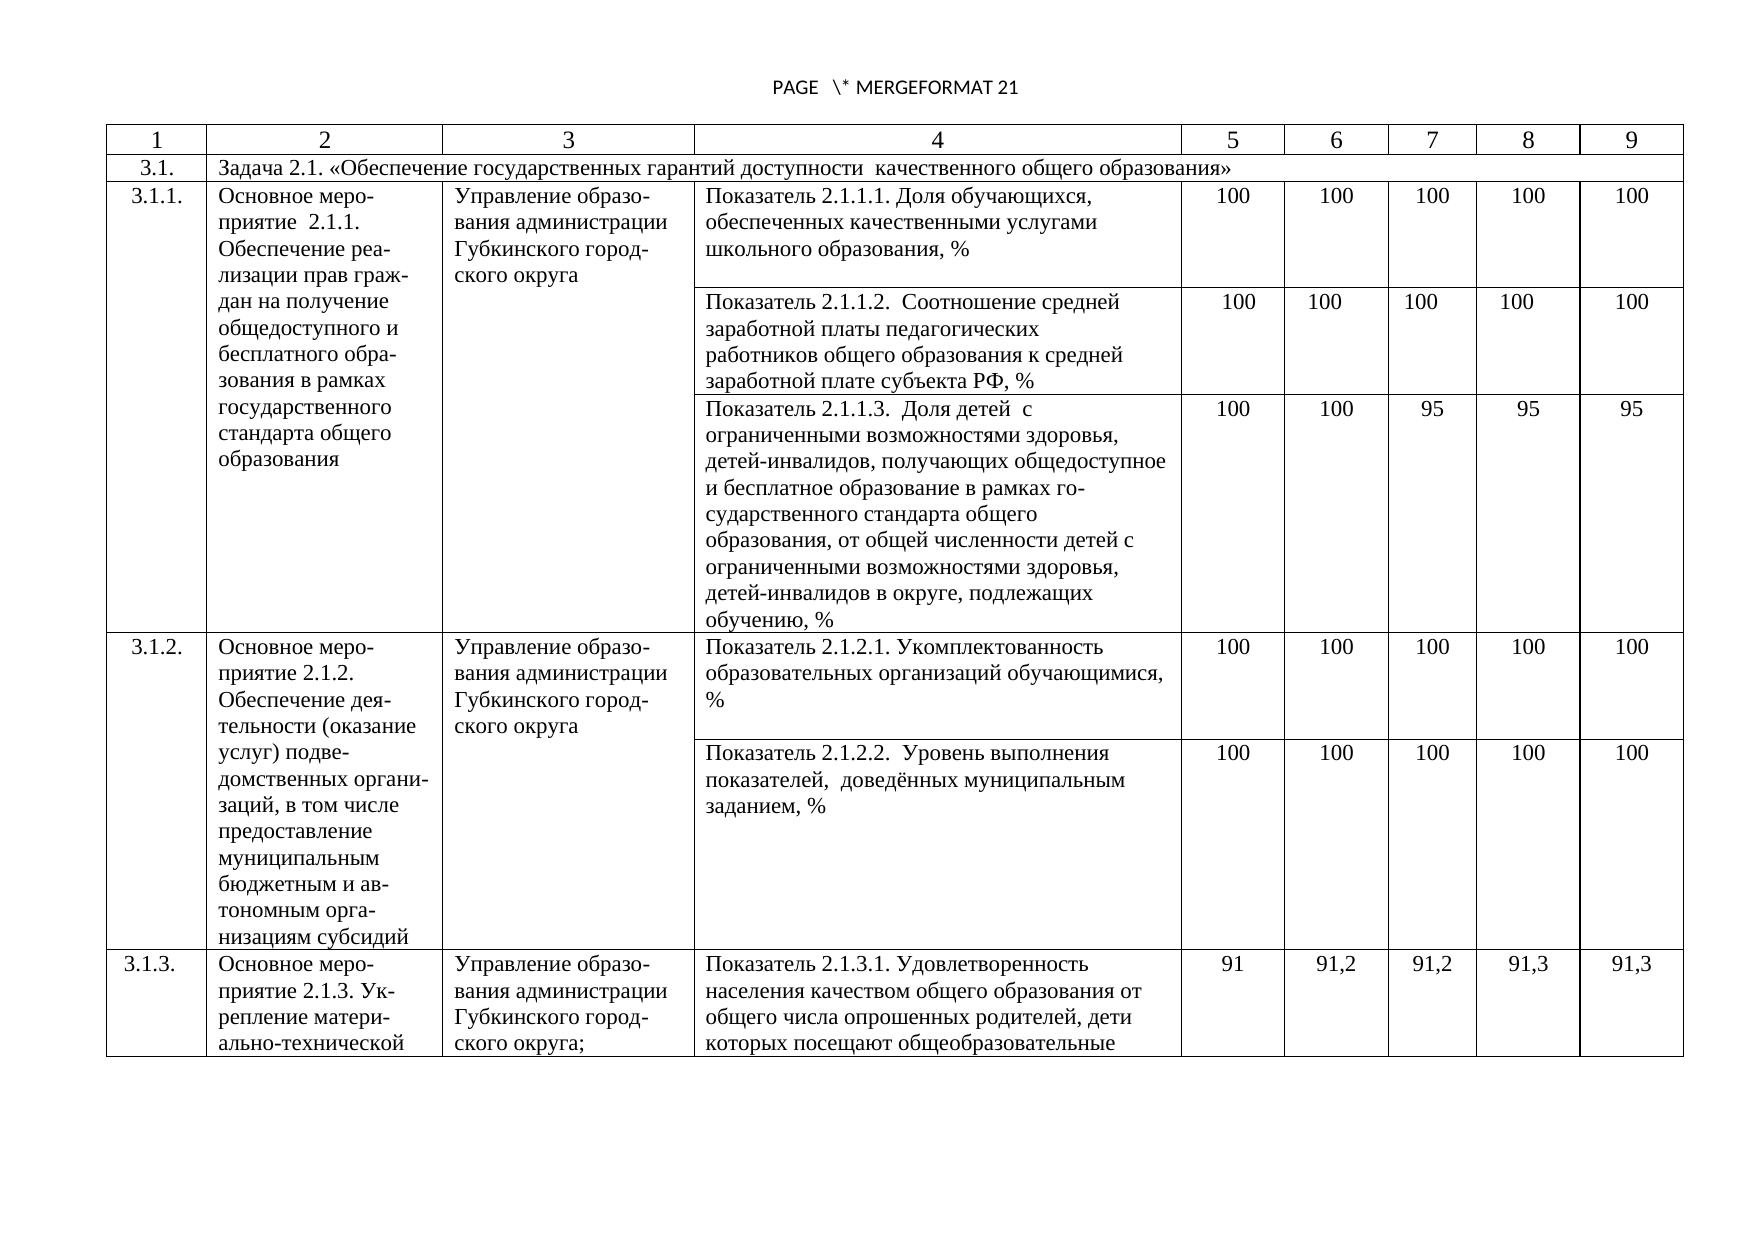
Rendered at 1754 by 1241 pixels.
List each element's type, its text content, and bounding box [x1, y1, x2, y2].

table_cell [443, 182, 694, 632]
table_cell 91,3 [1581, 950, 1683, 1056]
table_cell 100 [1389, 288, 1476, 394]
table_header 6 [1285, 125, 1388, 153]
table_cell 100 [1285, 182, 1388, 287]
table_cell Управление образования администрации Губкинского городского округа [443, 633, 694, 949]
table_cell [443, 950, 694, 1056]
table_cell 91,3 [1477, 950, 1579, 1056]
table_cell 100 [1581, 182, 1683, 287]
table_cell 3.1. [107, 155, 206, 181]
table_cell 100 [1182, 740, 1284, 949]
table_cell Показатель 2.1.2.1. Укомплектованность образовательных организаций обучающимися, % [695, 633, 1181, 738]
table_cell 100 [1477, 740, 1579, 949]
table_cell 100 [1285, 395, 1388, 632]
table_header 9 [1581, 125, 1683, 153]
table_cell 100 [1477, 288, 1579, 394]
table_cell 100 [1182, 182, 1284, 287]
table_cell 100 [1581, 633, 1683, 738]
table_cell 100 [1477, 633, 1579, 738]
table_cell 3.1.3. [107, 950, 206, 1056]
table_cell 100 [1182, 288, 1284, 394]
table_cell Основное мероприятие 2.1.2. Обеспечение деятельности (оказание услуг) подведомственных организаций, в том числе предоставление муниципальным бюджетным и автономным организациям субсидий [207, 633, 442, 949]
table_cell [695, 950, 1181, 1056]
table_cell Показатель 2.1.1.3. Доля детей с ограниченными возможностями здоровья, детей-инвалидов, получающих общедоступное и бесплатное образование в рамках государственного стандарта общего образования, от общей численности детей с ограниченными возможностями здоровья, детей-инвалидов в округе, подлежащих обучению, % [695, 395, 1181, 632]
table_cell 91 [1182, 950, 1284, 1056]
table_cell Показатель 2.1.1.2. Соотношение средней заработной платы педагогических работников общего образования к средней заработной плате субъекта РФ, % [695, 288, 1181, 394]
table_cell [207, 950, 442, 1056]
table_cell 3.1.2. [107, 633, 206, 949]
table_cell 100 [1182, 395, 1284, 632]
table_header 1 [107, 125, 206, 153]
table_header 4 [695, 125, 1181, 153]
table_cell 100 [1581, 288, 1683, 394]
table_cell 95 [1477, 395, 1579, 632]
table_cell 100 [1389, 633, 1476, 738]
table_header 8 [1477, 125, 1579, 153]
table_cell 100 [1285, 288, 1388, 394]
table_header 3 [443, 125, 694, 153]
table_cell 95 [1581, 395, 1683, 632]
table_cell Показатель 2.1.2.2. Уровень выполнения показателей, доведённых муниципальным заданием, % [695, 740, 1181, 949]
table_cell 95 [1389, 395, 1476, 632]
table_cell 3.1.1. [107, 182, 206, 632]
table_header 5 [1182, 125, 1284, 153]
table_header 7 [1389, 125, 1476, 153]
table_cell 100 [1389, 740, 1476, 949]
table_cell 100 [1182, 633, 1284, 738]
table_cell 100 [1285, 740, 1388, 949]
table_cell 91,2 [1389, 950, 1476, 1056]
table_cell Показатель 2.1.1.1. Доля обучающихся, обеспеченных качественными услугами школьного образования, % [695, 182, 1181, 287]
table_header 2 [207, 125, 442, 153]
table_cell 100 [1581, 740, 1683, 949]
table_cell 100 [1285, 633, 1388, 738]
table_cell 100 [1389, 182, 1476, 287]
table_cell 100 [1477, 182, 1579, 287]
table_cell Основное мероприятие 2.1.1. Обеспечение реализации прав граждан на получение общедоступного и бесплатного образования в рамках государственного стандарта общего образования [207, 182, 442, 632]
table_cell 91,2 [1285, 950, 1388, 1056]
table_cell Задача 2.1. «Обеспечение государственных гарантий доступности качественного общего образования» [207, 155, 1683, 181]
